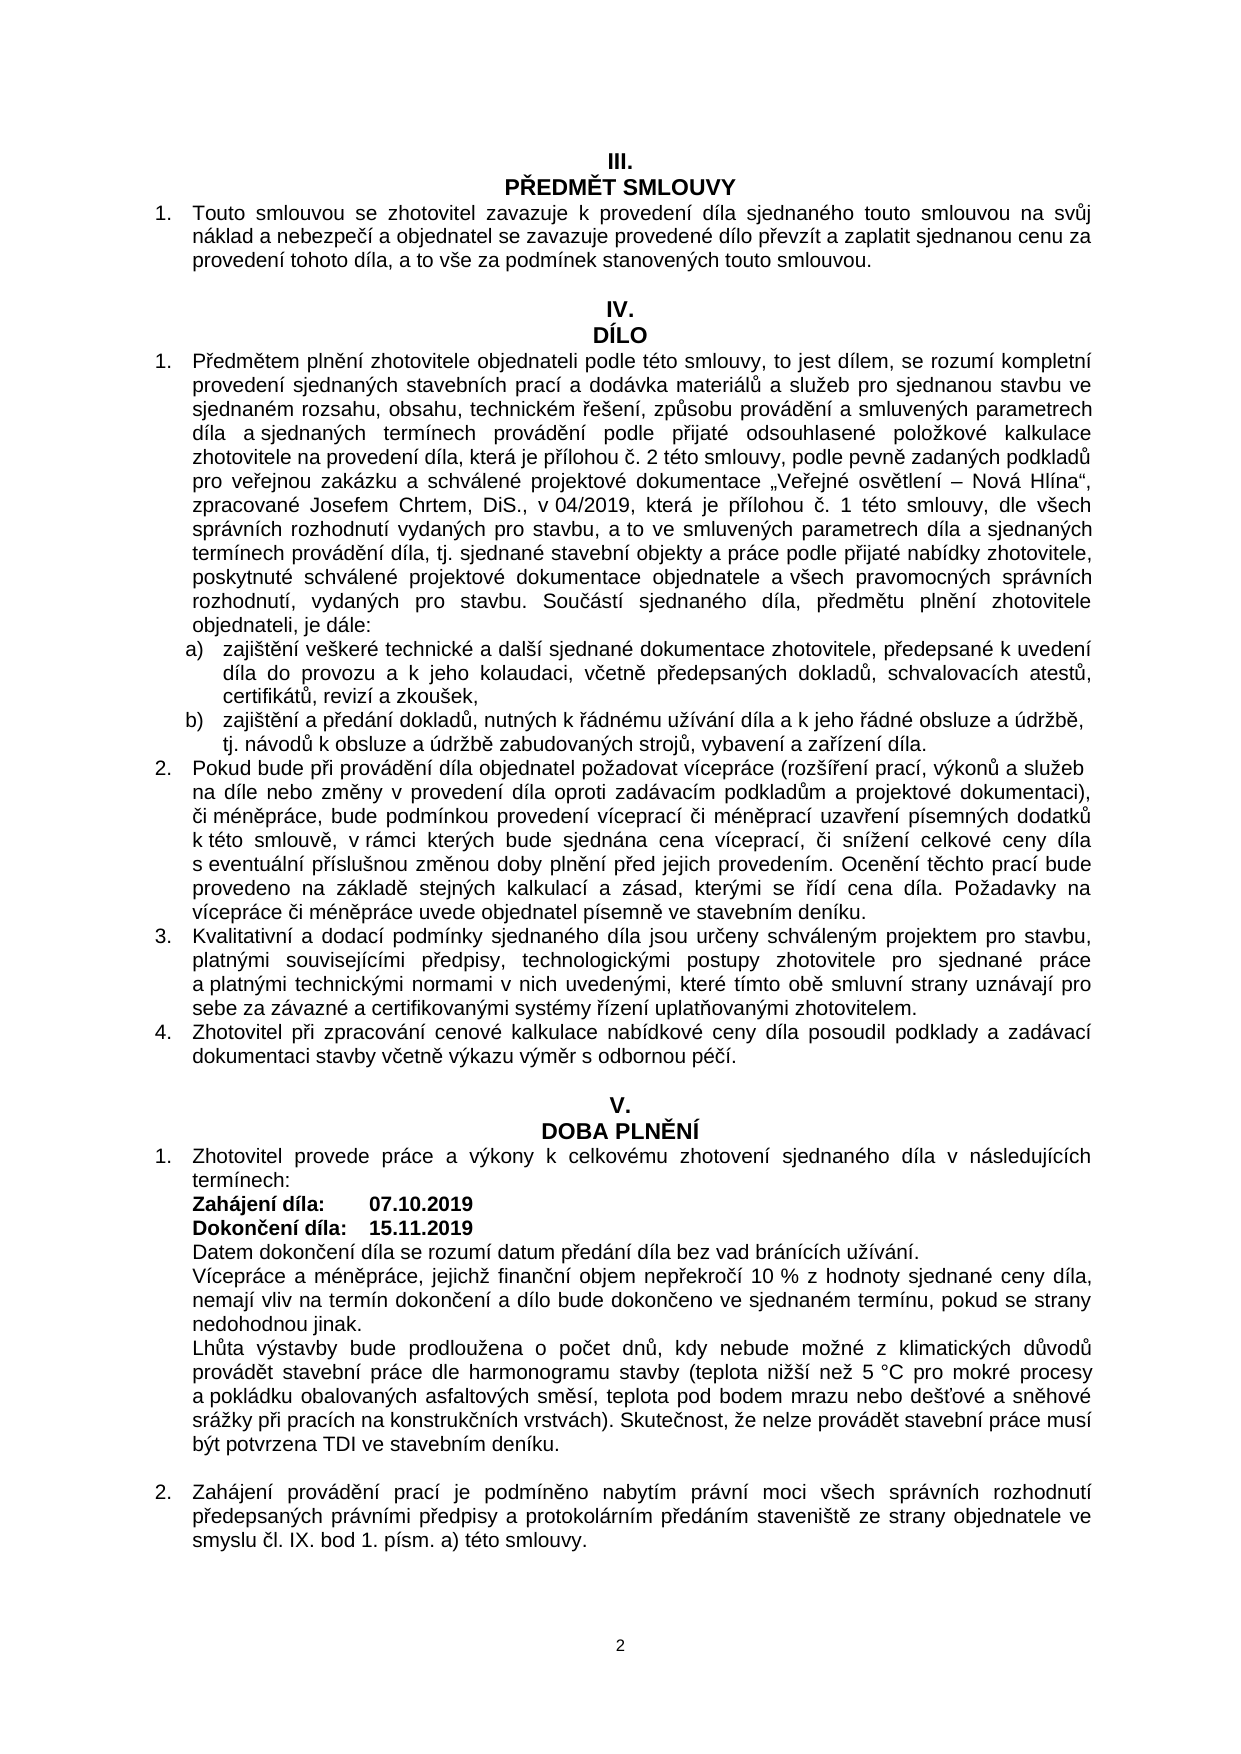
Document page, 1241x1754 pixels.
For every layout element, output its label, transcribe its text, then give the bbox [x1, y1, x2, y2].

text DÍLO [148, 322, 1093, 349]
list Zhotovitel provede práce a výkony k celkovému zhotovení sjednaného díla v následujících termínech: [154, 1144, 1093, 1192]
list Kvalitativní a dodací podmínky sjednaného díla jsou určeny schváleným projektem pro stavbu, platnými souvisejícími předpisy, technologickými postupy zhotovitele pro sjednané práce a platnými technickými normami v nich uvedenými, které tímto obě smluvní strany uznávají pro sebe za závazné a certifikovanými systémy řízení uplatňovanými zhotovitelem. [154, 924, 1093, 1020]
list Předmětem plnění zhotovitele objednateli podle této smlouvy, to jest dílem, se rozumí kompletní provedení sjednaných stavebních prací a dodávka materiálů a služeb pro sjednanou stavbu ve sjednaném rozsahu, obsahu, technickém řešení, způsobu provádění a smluvených parametrech díla a sjednaných termínech provádění podle přijaté odsouhlasené položkové kalkulace zhotovitele na provedení díla, která je přílohou č. 2 této smlouvy, podle pevně zadaných podkladů pro veřejnou zakázku a schválené projektové dokumentace „Veřejné osvětlení – Nová Hlína“, zpracované Josefem Chrtem, DiS., v 04/2019, která je přílohou č. 1 této smlouvy, dle všech správních rozhodnutí vydaných pro stavbu, a to ve smluvených parametrech díla a sjednaných termínech provádění díla, tj. sjednané stavební objekty a práce podle přijaté nabídky zhotovitele, poskytnuté schválené projektové dokumentace objednatele a všech pravomocných správních rozhodnutí, vydaných pro stavbu. Součástí sjednaného díla, předmětu plnění zhotovitele objednateli, je dále: [154, 349, 1093, 636]
text PŘEDMĚT SMLOUVY [148, 174, 1093, 200]
list Zahájení provádění prací je podmíněno nabytím právní moci všech správních rozhodnutí předepsaných právními předpisy a protokolárním předáním staveniště ze strany objednatele ve smyslu čl. IX. bod 1. písm. a) této smlouvy. [154, 1480, 1093, 1552]
text V. [148, 1092, 1093, 1118]
text IV. [148, 296, 1093, 322]
list zajištění veškeré technické a další sjednané dokumentace zhotovitele, předepsané k uvedení díla do provozu a k jeho kolaudaci, včetně předepsaných dokladů, schvalovacích atestů, certifikátů, revizí a zkoušek, [185, 636, 1093, 708]
list zajištění a předání dokladů, nutných k řádnému užívání díla a k jeho řádné obsluze a údržbě, tj. návodů k obsluze a údržbě zabudovaných strojů, vybavení a zařízení díla. [185, 708, 1093, 756]
list Lhůta výstavby bude prodloužena o počet dnů, kdy nebude možné z klimatických důvodů provádět stavební práce dle harmonogramu stavby (teplota nižší než 5 °C pro mokré procesy a pokládku obalovaných asfaltových směsí, teplota pod bodem mrazu nebo dešťové a sněhové srážky při pracích na konstrukčních vrstvách). Skutečnost, že nelze provádět stavební práce musí být potvrzena TDI ve stavebním deníku. [192, 1336, 1093, 1456]
list Zhotovitel při zpracování cenové kalkulace nabídkové ceny díla posoudil podklady a zadávací dokumentaci stavby včetně výkazu výměr s odbornou péčí. [154, 1020, 1093, 1068]
list Zahájení díla: 07.10.2019 [192, 1192, 1093, 1216]
list Touto smlouvou se zhotovitel zavazuje k provedení díla sjednaného touto smlouvou na svůj náklad a nebezpečí a objednatel se zavazuje provedené dílo převzít a zaplatit sjednanou cenu za provedení tohoto díla, a to vše za podmínek stanovených touto smlouvou. [154, 200, 1093, 272]
list Pokud bude při provádění díla objednatel požadovat vícepráce (rozšíření prací, výkonů a služeb na díle nebo změny v provedení díla oproti zadávacím podkladům a projektové dokumentaci), či méněpráce, bude podmínkou provedení víceprací či méněprací uzavření písemných dodatků k této smlouvě, v rámci kterých bude sjednána cena víceprací, či snížení celkové ceny díla s eventuální příslušnou změnou doby plnění před jejich provedením. Ocenění těchto prací bude provedeno na základě stejných kalkulací a zásad, kterými se řídí cena díla. Požadavky na vícepráce či méněpráce uvede objednatel písemně ve stavebním deníku. [154, 756, 1093, 924]
text DOBA PLNĚNÍ [148, 1118, 1093, 1144]
list Datem dokončení díla se rozumí datum předání díla bez vad bránících užívání. [192, 1240, 1093, 1264]
list Dokončení díla: 15.11.2019 [192, 1216, 1093, 1240]
list Vícepráce a méněpráce, jejichž finanční objem nepřekročí 10 % z hodnoty sjednané ceny díla, nemají vliv na termín dokončení a dílo bude dokončeno ve sjednaném termínu, pokud se strany nedohodnou jinak. [192, 1264, 1093, 1336]
text III. [148, 148, 1093, 174]
